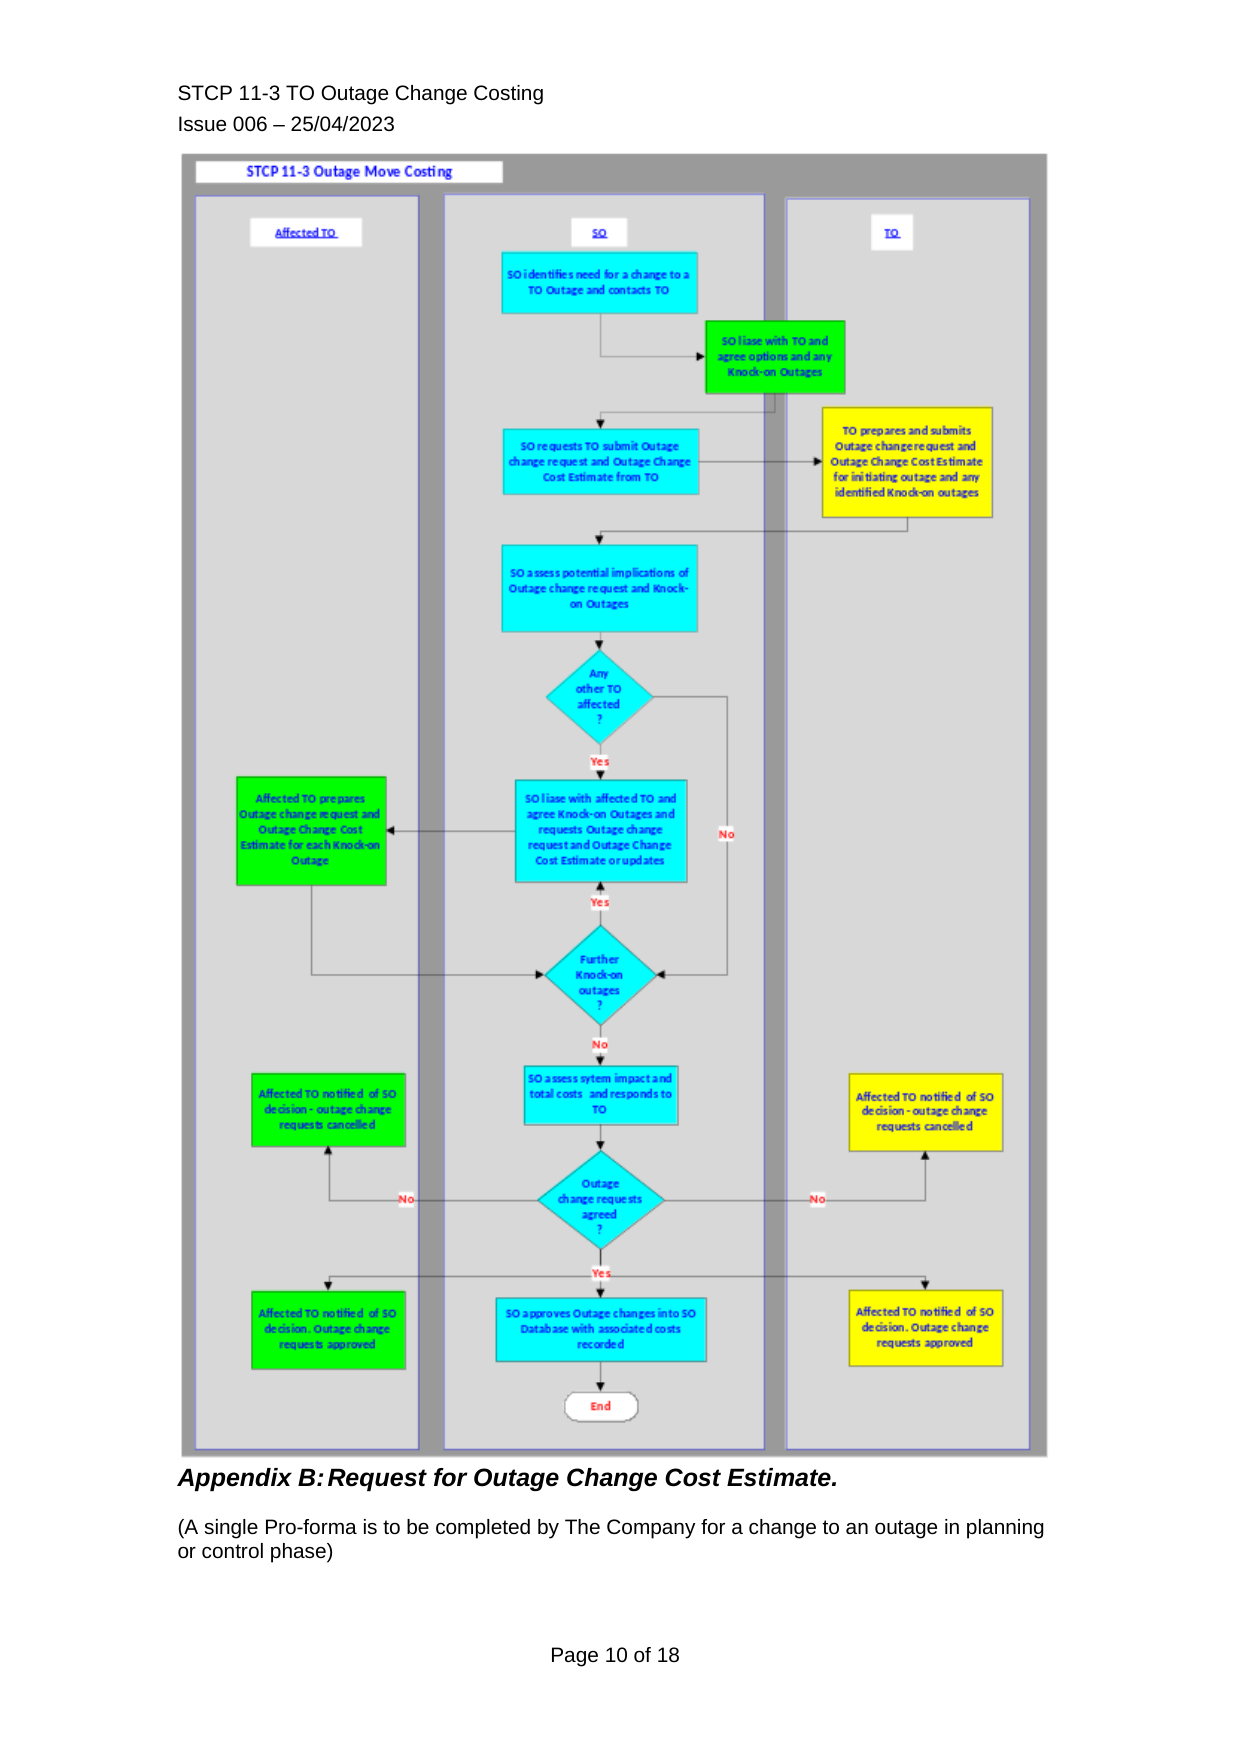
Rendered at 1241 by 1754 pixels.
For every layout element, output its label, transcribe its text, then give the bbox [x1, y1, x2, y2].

text (A single Pro-forma is to be completed by The Company for a change to an outage in planning or control phase) [177, 1515, 1053, 1563]
text Appendix B: Request for Outage Change Cost Estimate. [177, 150, 1053, 1491]
